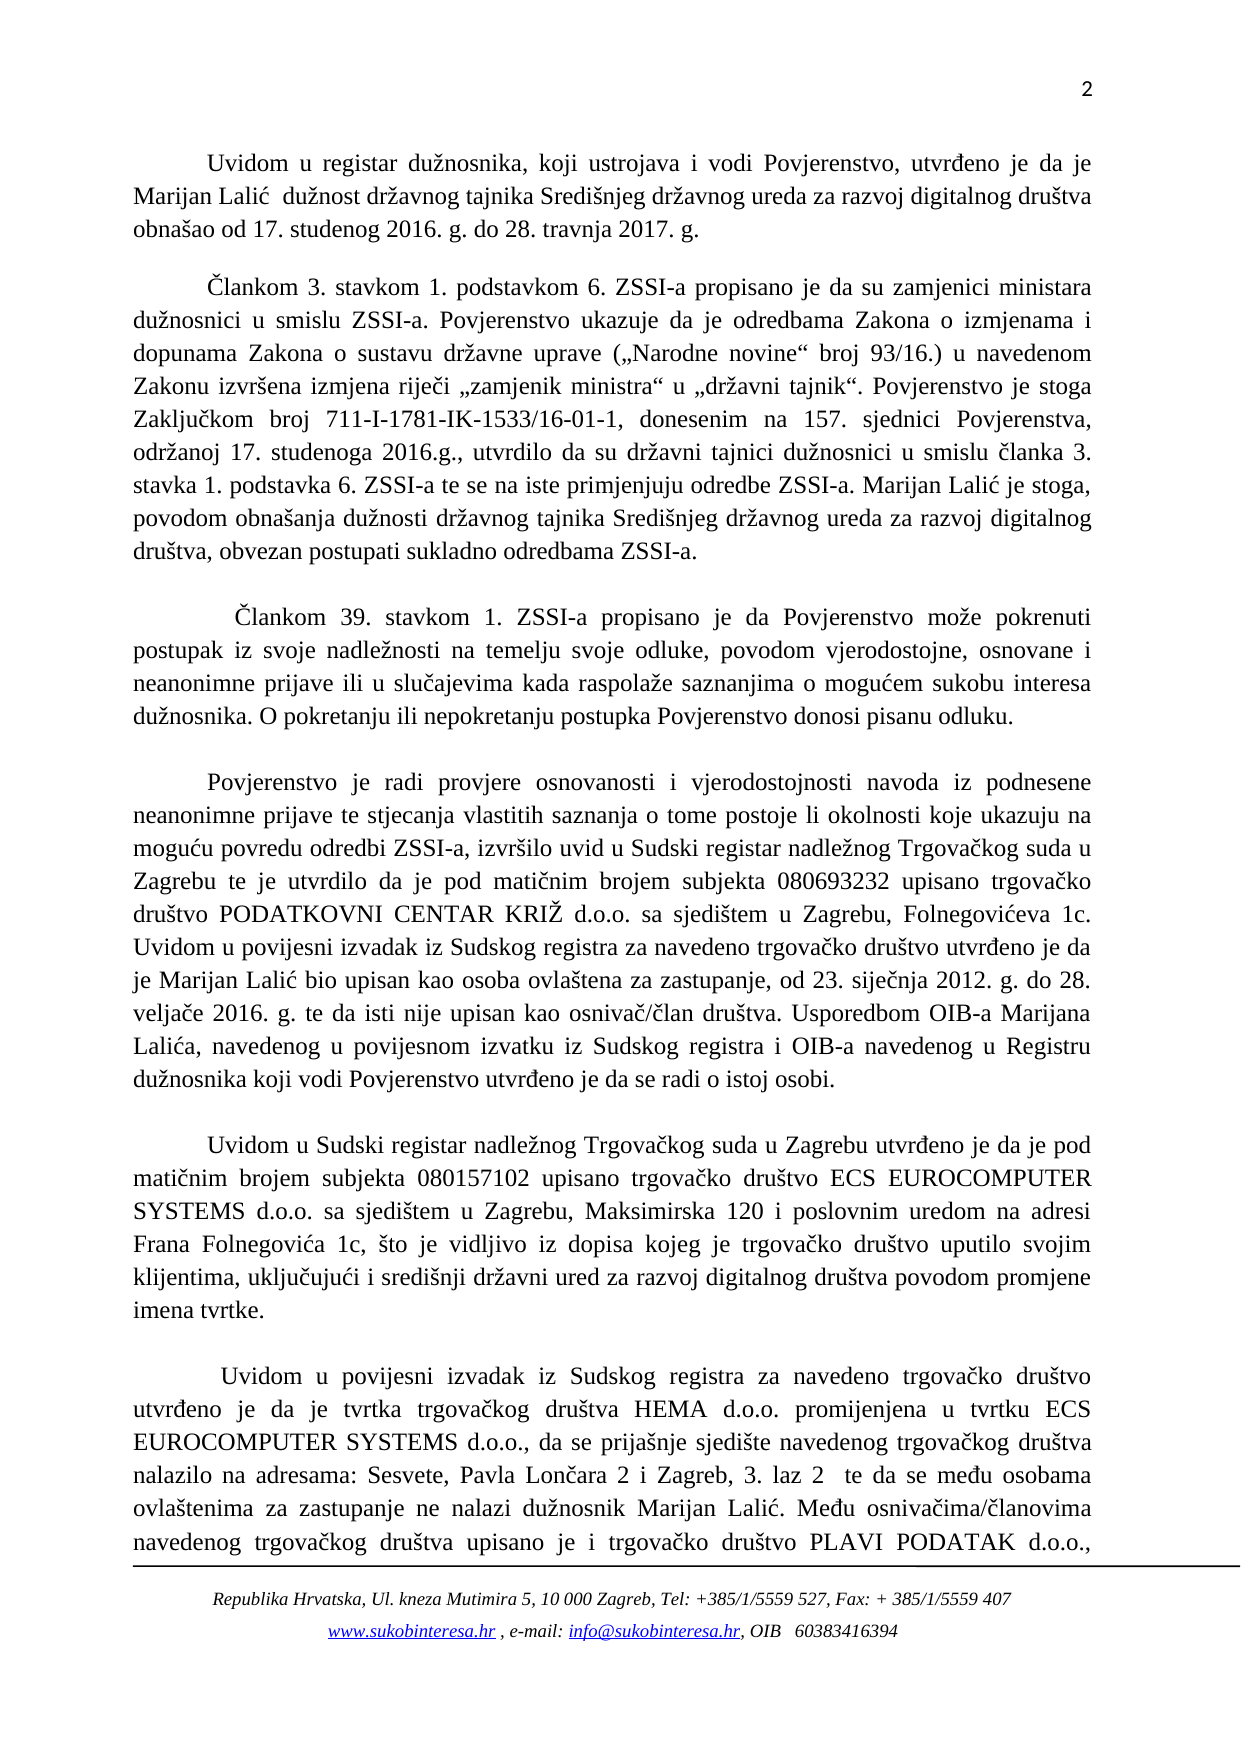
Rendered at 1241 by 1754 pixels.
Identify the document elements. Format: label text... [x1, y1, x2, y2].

text Uvidom u registar dužnosnika, koji ustrojava i vodi Povjerenstvo, utvrđeno je da je Marijan Lalić dužnost državnog tajnika Središnjeg državnog ureda za razvoj digitalnog društva obnašao od 17. studenog 2016. g. do 28. travnja 2017. g. [133, 148, 1092, 242]
text Člankom 3. stavkom 1. podstavkom 6. ZSSI-a propisano je da su zamjenici ministara dužnosnici u smislu ZSSI-a. Povjerenstvo ukazuje da je odredbama Zakona o izmjenama i dopunama Zakona o sustavu državne uprave („Narodne novine“ broj 93/16.) u navedenom Zakonu izvršena izmjena riječi „zamjenik ministra“ u „državni tajnik“. Povjerenstvo je stoga Zaključkom broj 711-I-1781-IK-1533/16-01-1, donesenim na 157. sjednici Povjerenstva, održanoj 17. studenoga 2016.g., utvrdilo da su državni tajnici dužnosnici u smislu članka 3. stavka 1. podstavka 6. ZSSI-a te se na iste primjenjuju odredbe ZSSI-a. Marijan Lalić je stoga, povodom obnašanja dužnosti državnog tajnika Središnjeg državnog ureda za razvoj digitalnog društva, obvezan postupati sukladno odredbama ZSSI-a. [133, 272, 1092, 565]
text Povjerenstvo je radi provjere osnovanosti i vjerodostojnosti navoda iz podnesene neanonimne prijave te stjecanja vlastitih saznanja o tome postoje li okolnosti koje ukazuju na moguću povredu odredbi ZSSI-a, izvršilo uvid u Sudski registar nadležnog Trgovačkog suda u Zagrebu te je utvrdilo da je pod matičnim brojem subjekta 080693232 upisano trgovačko društvo PODATKOVNI CENTAR KRIŽ d.o.o. sa sjedištem u Zagrebu, Folnegovićeva 1c. Uvidom u povijesni izvadak iz Sudskog registra za navedeno trgovačko društvo utvrđeno je da je Marijan Lalić bio upisan kao osoba ovlaštena za zastupanje, od 23. siječnja 2012. g. do 28. veljače 2016. g. te da isti nije upisan kao osnivač/član društva. Usporedbom OIB-a Marijana Lalića, navedenog u povijesnom izvatku iz Sudskog registra i OIB-a navedenog u Registru dužnosnika koji vodi Povjerenstvo utvrđeno je da se radi o istoj osobi. [133, 767, 1092, 1093]
text Člankom 39. stavkom 1. ZSSI-a propisano je da Povjerenstvo može pokrenuti postupak iz svoje nadležnosti na temelju svoje odluke, povodom vjerodostojne, osnovane i neanonimne prijave ili u slučajevima kada raspolaže saznanjima o mogućem sukobu interesa dužnosnika. O pokretanju ili nepokretanju postupka Povjerenstvo donosi pisanu odluku. [133, 602, 1092, 730]
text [133, 1361, 1092, 1555]
text Uvidom u Sudski registar nadležnog Trgovačkog suda u Zagrebu utvrđeno je da je pod matičnim brojem subjekta 080157102 upisano trgovačko društvo ECS EUROCOMPUTER SYSTEMS d.o.o. sa sjedištem u Zagrebu, Maksimirska 120 i poslovnim uredom na adresi Frana Folnegovića 1c, što je vidljivo iz dopisa kojeg je trgovačko društvo uputilo svojim klijentima, uključujući i središnji državni ured za razvoj digitalnog društva povodom promjene imena tvrtke. [133, 1130, 1092, 1324]
